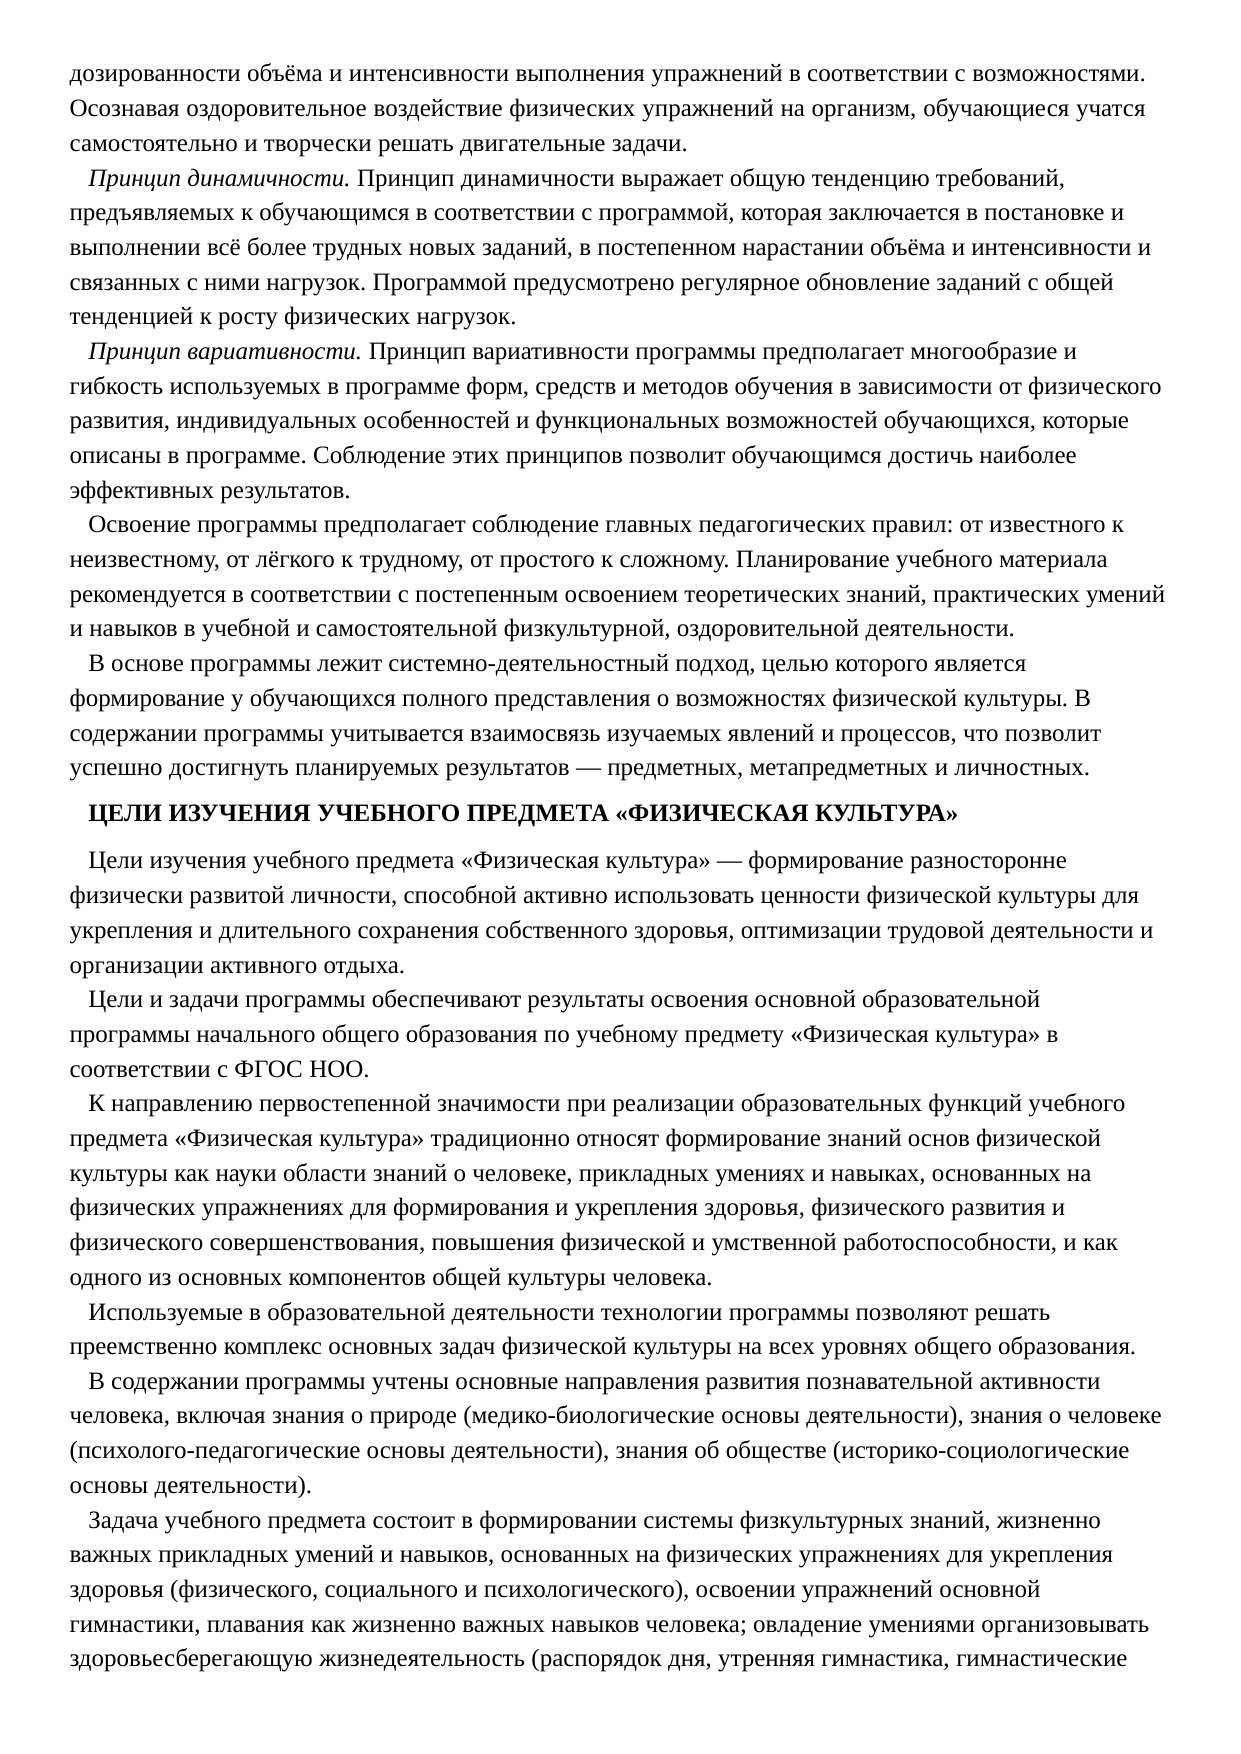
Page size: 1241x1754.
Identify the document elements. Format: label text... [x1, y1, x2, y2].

text Принцип вариативности. Принцип вариативности программы предполагает многообразие и гибкость используемых в программе форм, средств и методов обучения в зависимости от физического развития, индивидуальных особенностей и функциональных возможностей обучающихся, которые описаны в программе. Соблюдение этих принципов позволит обучающимся достичь наиболее эффективных результатов. [69, 336, 1171, 503]
text К направлению первостепенной значимости при реализации образовательных функций учебного предмета «Физическая культура» традиционно относят формирование знаний основ физической культуры как науки области знаний о человеке, прикладных умениях и навыках, основанных на физических упражнениях для формирования и укрепления здоровья, физического развития и физического совершенствования, повышения физической и умственной работоспособности, и как одного из основных компонентов общей культуры человека. [69, 1088, 1131, 1291]
list ЦЕЛИ ИЗУЧЕНИЯ УЧЕБНОГО ПРЕДМЕТА «ФИЗИЧЕСКАЯ КУЛЬТУРА» [88, 798, 1184, 827]
text дозированности объёма и интенсивности выполнения упражнений в соответствии с возможностями. Осознавая оздоровительное воздействие физических упражнений на организм, обучающиеся учатся самостоятельно и творчески решать двигательные задачи. [69, 58, 1147, 157]
text В содержании программы учтены основные направления развития познавательной активности человека, включая знания о природе (медико-биологические основы деятельности), знания о человеке (психолого-педагогические основы деятельности), знания об обществе (историко-социологические основы деятельности). [69, 1366, 1165, 1499]
text Задача учебного предмета состоит в формировании системы физкультурных знаний, жизненно важных прикладных умений и навыков, основанных на физических упражнениях для укрепления здоровья (физического, социального и психологического), освоении упражнений основной гимнастики, плавания как жизненно важных навыков человека; овладение умениями организовывать здоровьесберегающую жизнедеятельность (распорядок дня, утренняя гимнастика, гимнастические [69, 1505, 1157, 1672]
text Используемые в образовательной деятельности технологии программы позволяют решать преемственно комплекс основных задач физической культуры на всех уровнях общего образования. [69, 1297, 1174, 1360]
text Цели изучения учебного предмета «Физическая культура» — формирование разносторонне физически развитой личности, способной активно использовать ценности физической культуры для укрепления и длительного сохранения собственного здоровья, оптимизации трудовой деятельности и организации активного отдыха. [69, 846, 1160, 978]
text Принцип динамичности. Принцип динамичности выражает общую тенденцию требований, предъявляемых к обучающимся в соответствии с программой, которая заключается в постановке и выполнении всё более трудных новых заданий, в постепенном нарастании объёма и интенсивности и связанных с ними нагрузок. Программой предусмотрено регулярное обновление заданий с общей тенденцией к росту физических нагрузок. [69, 163, 1156, 330]
text В основе программы лежит системно-деятельностный подход, целью которого является формирование у обучающихся полного представления о возможностях физической культуры. В содержании программы учитывается взаимосвязь изучаемых явлений и процессов, что позволит успешно достигнуть планируемых результатов — предметных, метапредметных и личностных. [69, 648, 1106, 781]
text Освоение программы предполагает соблюдение главных педагогических правил: от известного к неизвестному, от лёгкого к трудному, от простого к сложному. Планирование учебного материала рекомендуется в соответствии с постепенным освоением теоретических знаний, практических умений и навыков в учебной и самостоятельной физкультурной, оздоровительной деятельности. [69, 509, 1168, 642]
text Цели и задачи программы обеспечивают результаты освоения основной образовательной программы начального общего образования по учебному предмету «Физическая культура» в соответствии с ФГОС НОО. [69, 984, 1068, 1082]
